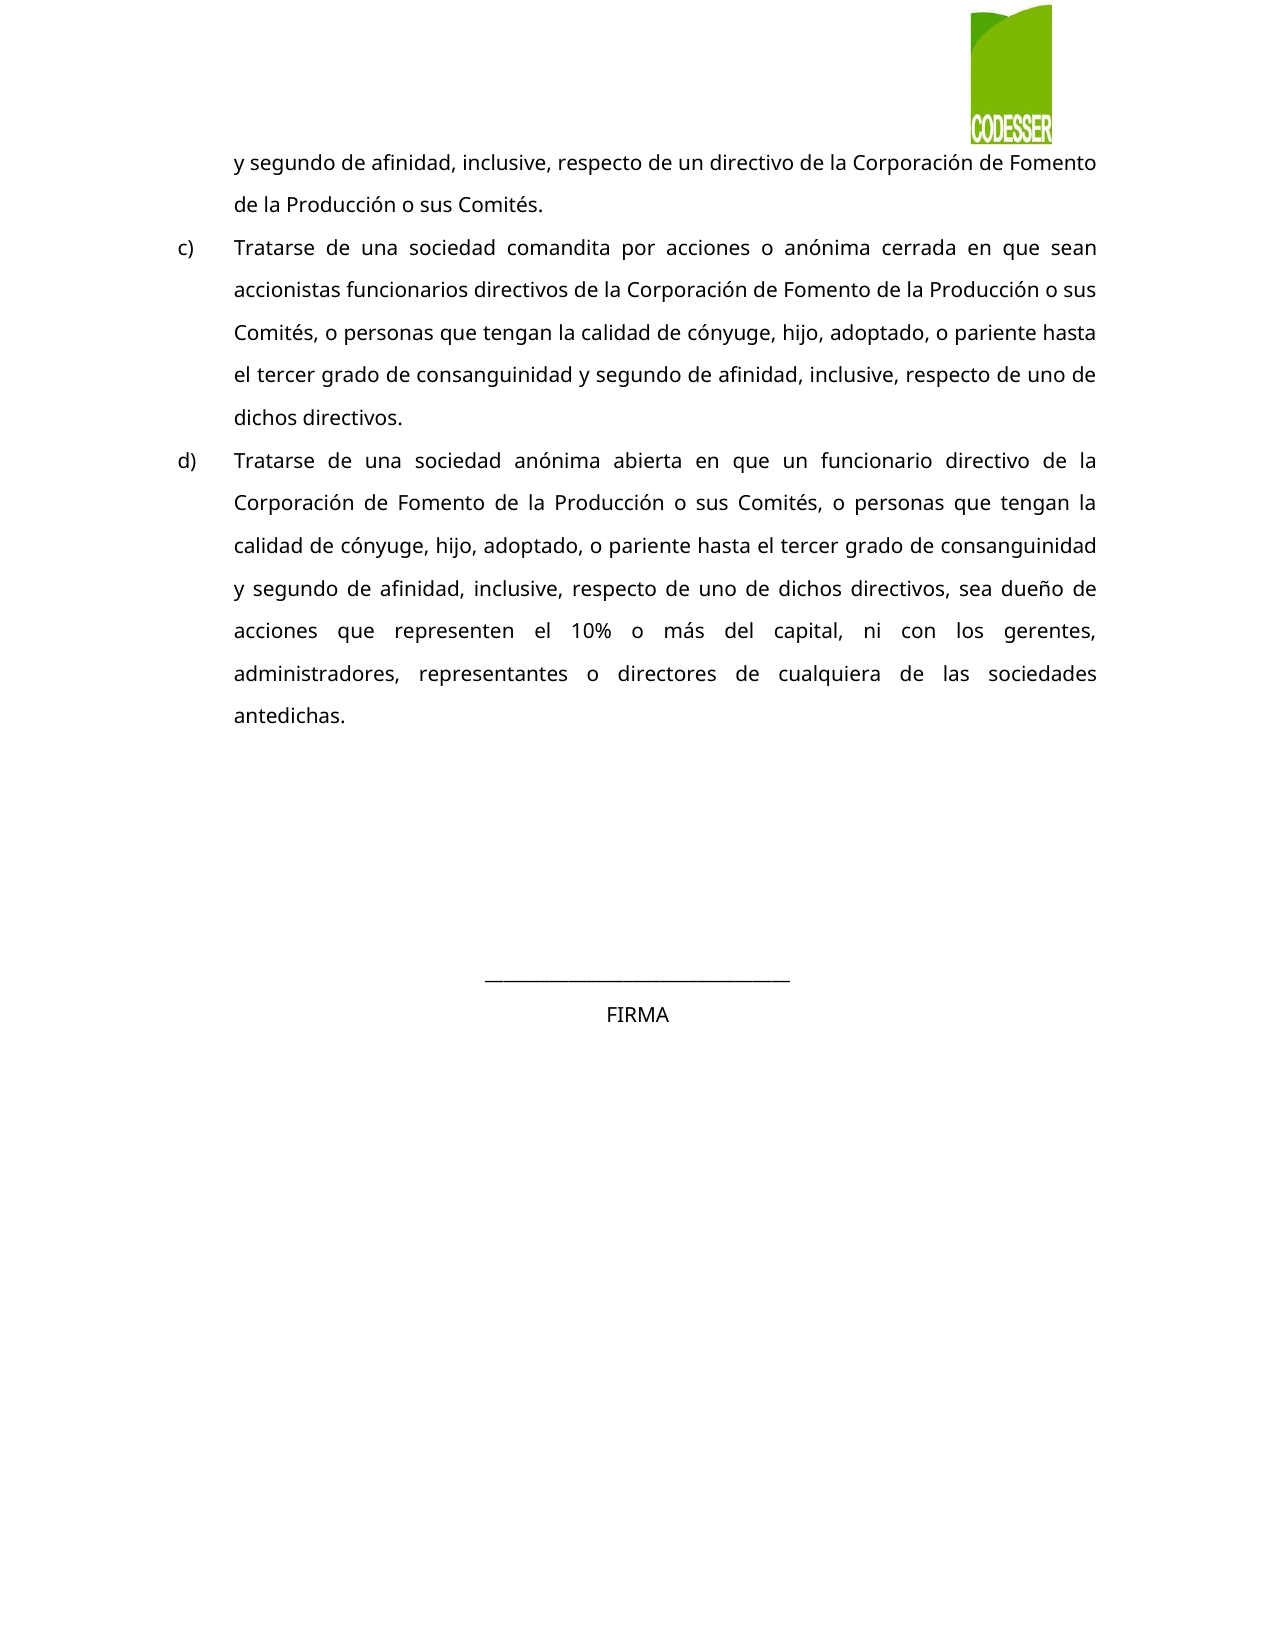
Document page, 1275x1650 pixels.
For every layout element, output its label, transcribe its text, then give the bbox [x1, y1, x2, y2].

list Tratarse de una sociedad anónima abierta en que un funcionario directivo de la Corporación de Fomento de la Producción o sus Comités, o personas que tengan la calidad de cónyuge, hijo, adoptado, o pariente hasta el tercer grado de consanguinidad y segundo de afinidad, inclusive, respecto de uno de dichos directivos, sea dueño de acciones que representen el 10% o más del capital, ni con los gerentes, administradores, representantes o directores de cualquiera de las sociedades antedichas. [177, 446, 1098, 730]
text FIRMA [177, 1000, 1098, 1028]
list Tratarse de una sociedad comandita por acciones o anónima cerrada en que sean accionistas funcionarios directivos de la Corporación de Fomento de la Producción o sus Comités, o personas que tengan la calidad de cónyuge, hijo, adoptado, o pariente hasta el tercer grado de consanguinidad y segundo de afinidad, inclusive, respecto de uno de dichos directivos. [177, 233, 1098, 432]
text _________________________________ [177, 957, 1098, 986]
picture [969, 0, 1053, 145]
